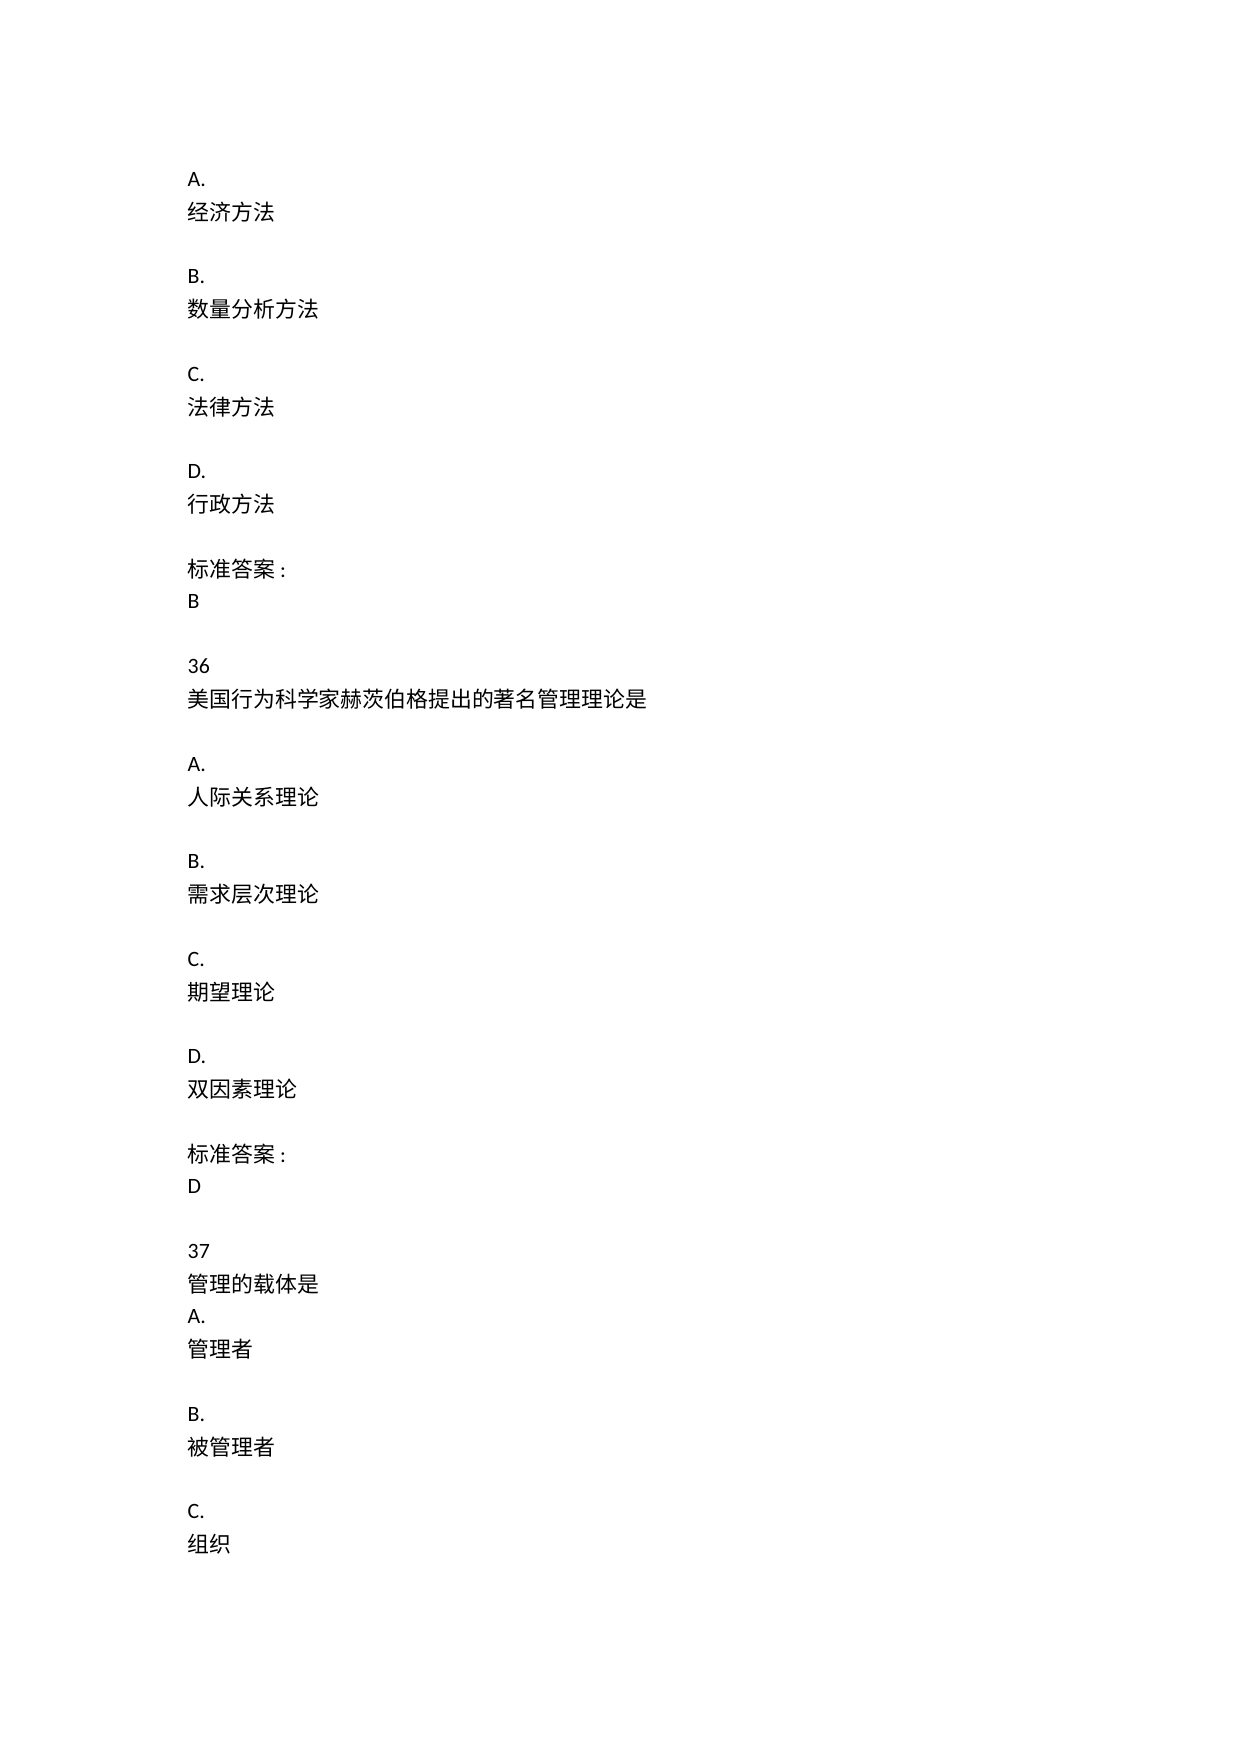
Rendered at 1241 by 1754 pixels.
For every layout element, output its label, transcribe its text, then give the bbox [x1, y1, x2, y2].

text 期望理论 [187, 974, 1053, 1007]
text 美国行为科学家赫茨伯格提出的著名管理理论是 [187, 682, 1053, 714]
text A. [187, 1299, 1053, 1332]
text B [187, 584, 1053, 617]
text D. [187, 454, 1053, 487]
text C. [187, 1494, 1053, 1527]
text 人际关系理论 [187, 779, 1053, 812]
text 双因素理论 [187, 1072, 1053, 1104]
text D. [187, 1039, 1053, 1072]
text B. [187, 259, 1053, 292]
text 标准答案 : [187, 552, 1053, 584]
text A. [187, 162, 1053, 194]
text 37 [187, 1234, 1053, 1267]
text 法律方法 [187, 389, 1053, 422]
text 管理的载体是 [187, 1267, 1053, 1299]
text D [187, 1169, 1053, 1202]
text 数量分析方法 [187, 292, 1053, 324]
text 需求层次理论 [187, 877, 1053, 909]
text C. [187, 942, 1053, 974]
text B. [187, 844, 1053, 877]
text 标准答案 : [187, 1137, 1053, 1169]
text 组织 [187, 1527, 1053, 1559]
text B. [187, 1397, 1053, 1429]
text 管理者 [187, 1332, 1053, 1364]
text 36 [187, 649, 1053, 682]
text 行政方法 [187, 487, 1053, 519]
text 经济方法 [187, 194, 1053, 227]
text C. [187, 357, 1053, 389]
text A. [187, 747, 1053, 779]
text 被管理者 [187, 1429, 1053, 1462]
